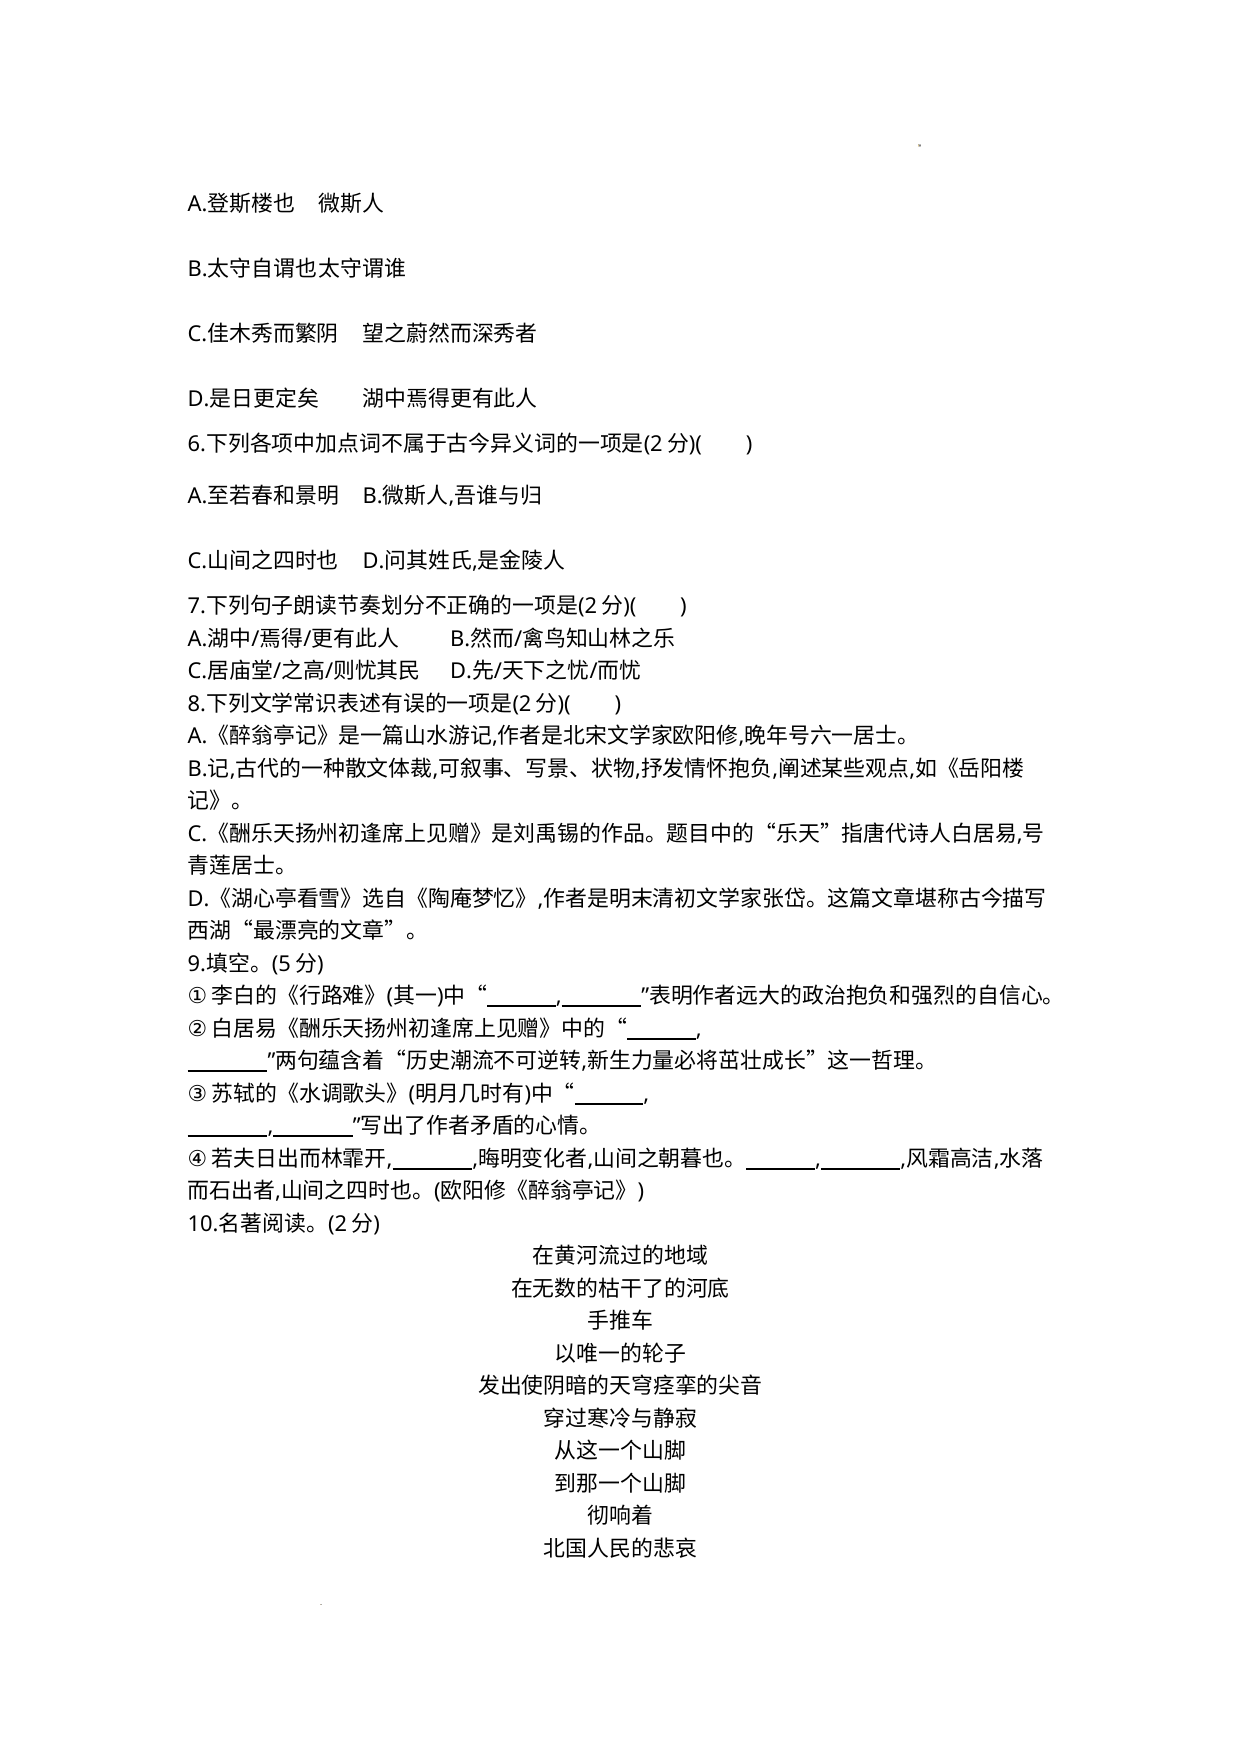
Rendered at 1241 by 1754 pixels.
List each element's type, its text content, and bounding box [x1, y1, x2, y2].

text B.记,古代的一种散文体裁,可叙事、写景、状物,抒发情怀抱负,阐述某些观点,如《岳阳楼记》。 [187, 751, 1053, 816]
text 6.下列各项中加点词不属于古今异义词的一项是(2分)( ) [187, 426, 1053, 458]
text 8.下列文学常识表述有误的一项是(2分)( ) [187, 686, 1053, 718]
text 穿过寒冷与静寂 [187, 1401, 1053, 1433]
text B.太守自谓也 太守谓谁 [187, 231, 1053, 296]
text , ”写出了作者矛盾的心情。 [187, 1108, 1053, 1141]
text 北国人民的悲哀 [187, 1531, 1053, 1563]
text A.《醉翁亭记》是一篇山水游记,作者是北宋文学家欧阳修,晚年号六一居士。 [187, 718, 1053, 751]
text ①李白的《行路难》(其一)中“ , ”表明作者远大的政治抱负和强烈的自信心。 [187, 978, 1053, 1011]
text 10.名著阅读。(2分) [187, 1206, 1053, 1238]
text C.山间之四时也 D.问其姓氏,是金陵人 [187, 523, 1053, 588]
text 在黄河流过的地域 [187, 1238, 1053, 1271]
text ”两句蕴含着“历史潮流不可逆转,新生力量必将茁壮成长”这一哲理。 [187, 1043, 1053, 1076]
text A.至若春和景明 B.微斯人,吾谁与归 [187, 458, 1053, 523]
text 彻响着 [187, 1498, 1053, 1531]
text 以唯一的轮子 [187, 1336, 1053, 1368]
text A.湖中/焉得/更有此人 B.然而/禽鸟知山林之乐 [187, 621, 1053, 653]
text 在无数的枯干了的河底 [187, 1271, 1053, 1303]
text 9.填空。(5分) [187, 946, 1053, 978]
text D.《湖心亭看雪》选自《陶庵梦忆》,作者是明末清初文学家张岱。这篇文章堪称古今描写西湖“最漂亮的文章”。 [187, 881, 1053, 946]
text C.佳木秀而繁阴 望之蔚然而深秀者 [187, 296, 1053, 361]
text 到那一个山脚 [187, 1466, 1053, 1498]
text 7.下列句子朗读节奏划分不正确的一项是(2分)( ) [187, 588, 1053, 621]
text C.《酬乐天扬州初逢席上见赠》是刘禹锡的作品。题目中的“乐天”指唐代诗人白居易,号青莲居士。 [187, 816, 1053, 881]
text A.登斯楼也 微斯人 [187, 166, 1053, 231]
text ④若夫日出而林霏开, ,晦明变化者,山间之朝暮也。 , ,风霜高洁,水落而石出者,山间之四时也。(欧阳修《醉翁亭记》) [187, 1141, 1053, 1206]
text ③苏轼的《水调歌头》(明月几时有)中“ , [187, 1076, 1053, 1108]
text ②白居易《酬乐天扬州初逢席上见赠》中的“ , [187, 1011, 1053, 1043]
text C.居庙堂/之高/则忧其民 D.先/天下之忧/而忧 [187, 653, 1053, 686]
text 从这一个山脚 [187, 1433, 1053, 1466]
text 手推车 [187, 1303, 1053, 1336]
text 发出使阴暗的天穹痉挛的尖音 [187, 1368, 1053, 1401]
text D.是日更定矣 湖中焉得更有此人 [187, 361, 1053, 426]
